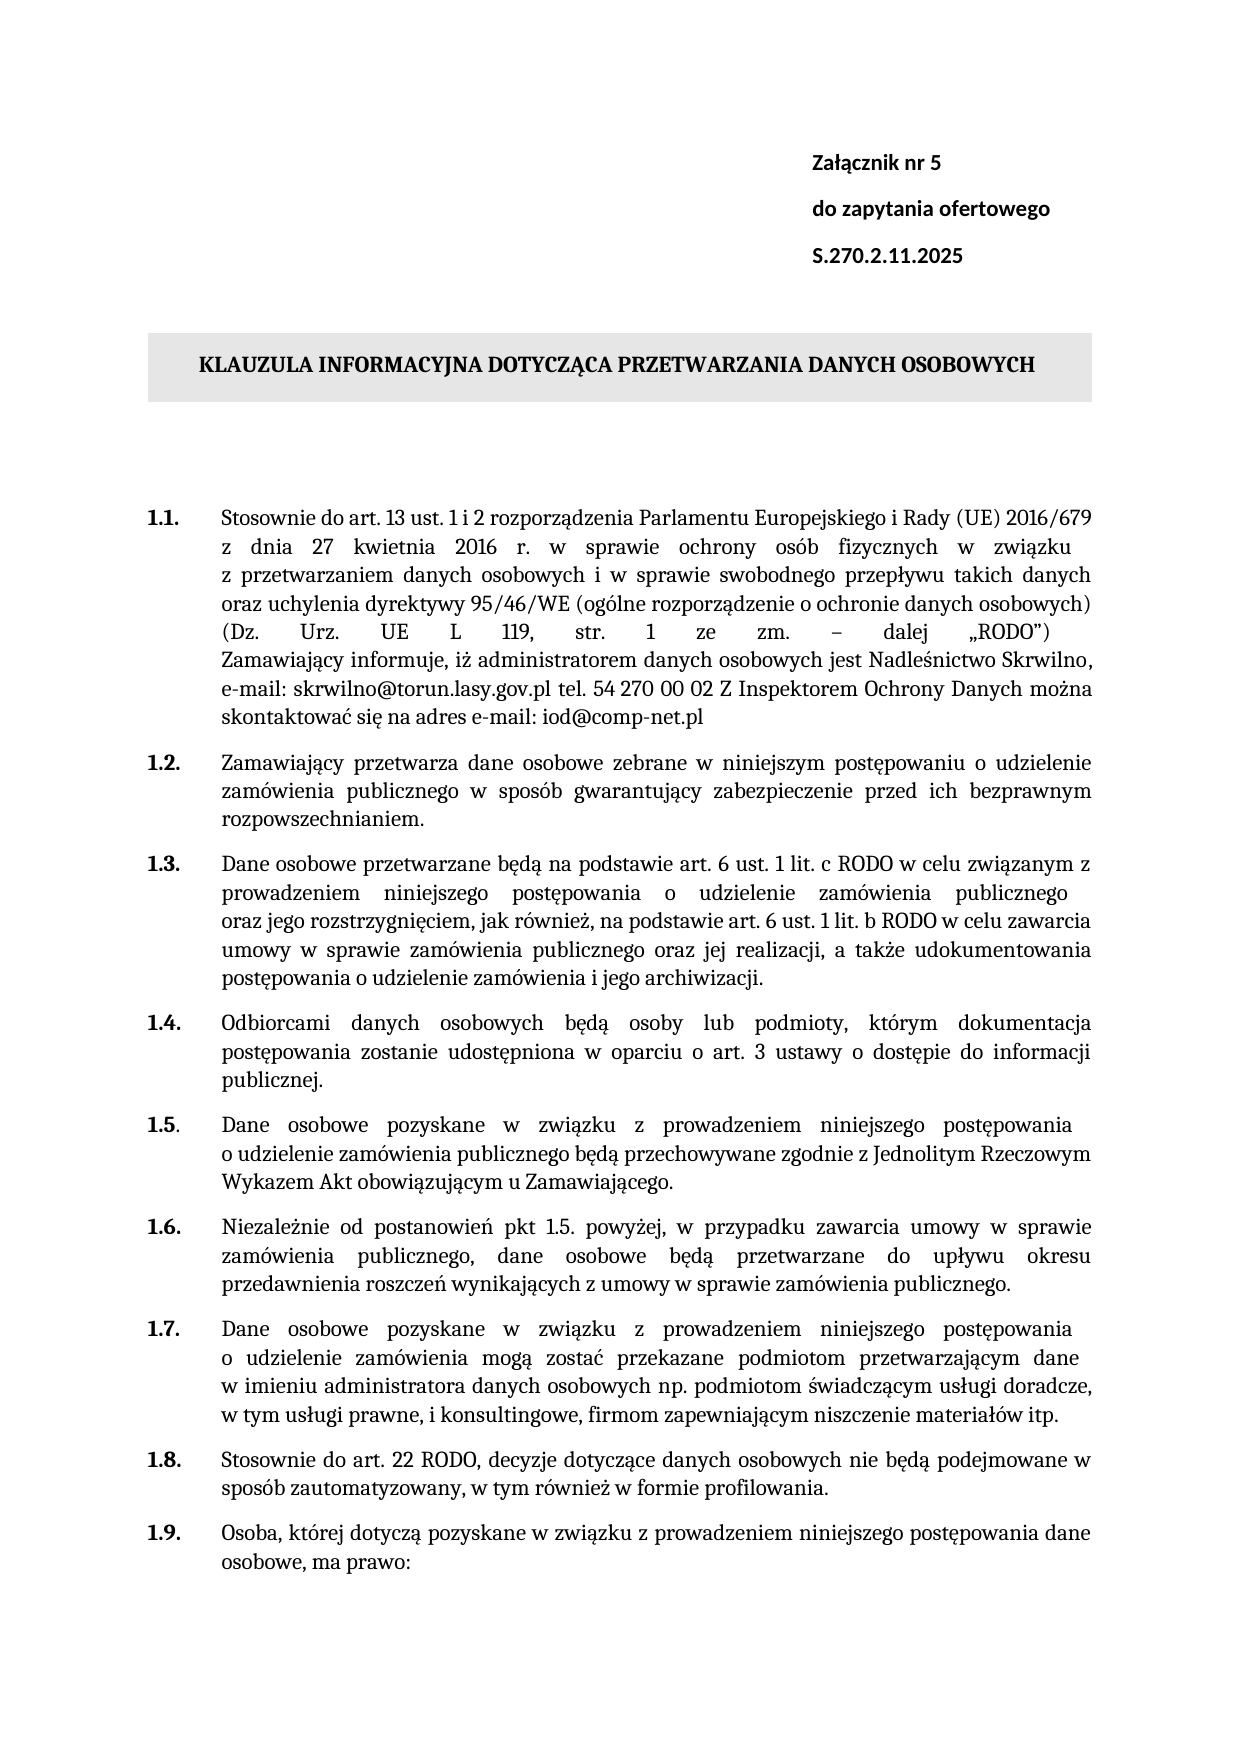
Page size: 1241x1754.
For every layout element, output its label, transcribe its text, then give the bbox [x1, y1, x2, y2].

text 1.1. Stosownie do art. 13 ust. 1 i 2 rozporządzenia Parlamentu Europejskiego i Rady (UE) 2016/679 z dnia 27 kwietnia 2016 r. w sprawie ochrony osób fizycznych w związku z przetwarzaniem danych osobowych i w sprawie swobodnego przepływu takich danych oraz uchylenia dyrektywy 95/46/WE (ogólne rozporządzenie o ochronie danych osobowych)(Dz. Urz. UE L 119, str. 1 ze zm. – dalej „RODO”) Zamawiający informuje, iż administratorem danych osobowych jest Nadleśnictwo Skrwilno, e-mail: skrwilno@torun.lasy.gov.pl tel. 54 270 00 02 Z Inspektorem Ochrony Danych można skontaktować się na adres e-mail: iod@comp-net.pl [148, 505, 1093, 731]
text do zapytania ofertowego [148, 194, 1093, 222]
text 1.5. Dane osobowe pozyskane w związku z prowadzeniem niniejszego postępowania o udzielenie zamówienia publicznego będą przechowywane zgodnie z Jednolitym Rzeczowym Wykazem Akt obowiązującym u Zamawiającego. [148, 1112, 1093, 1195]
text S.270.2.11.2025 [148, 241, 1093, 269]
text 1.4. Odbiorcami danych osobowych będą osoby lub podmioty, którym dokumentacja postępowania zostanie udostępniona w oparciu o art. 3 ustawy o dostępie do informacji publicznej. [148, 1010, 1093, 1093]
text 1.7. Dane osobowe pozyskane w związku z prowadzeniem niniejszego postępowania o udzielenie zamówienia mogą zostać przekazane podmiotom przetwarzającym dane w imieniu administratora danych osobowych np. podmiotom świadczącym usługi doradcze, w tym usługi prawne, i konsultingowe, firmom zapewniającym niszczenie materiałów itp. [148, 1316, 1093, 1428]
text 1.8. Stosownie do art. 22 RODO, decyzje dotyczące danych osobowych nie będą podejmowane w sposób zautomatyzowany, w tym również w formie profilowania. [148, 1446, 1093, 1501]
table_header KLAUZULA INFORMACYJNA DOTYCZĄCA PRZETWARZANIA DANYCH OSOBOWYCH [148, 333, 1092, 402]
text 1.9. Osoba, której dotyczą pozyskane w związku z prowadzeniem niniejszego postępowania dane osobowe, ma prawo: [148, 1520, 1093, 1575]
text Załącznik nr 5 [148, 148, 1093, 176]
text 1.3. Dane osobowe przetwarzane będą na podstawie art. 6 ust. 1 lit. c RODO w celu związanym z prowadzeniem niniejszego postępowania o udzielenie zamówienia publicznego oraz jego rozstrzygnięciem, jak również, na podstawie art. 6 ust. 1 lit. b RODO w celu zawarcia umowy w sprawie zamówienia publicznego oraz jej realizacji, a także udokumentowania postępowania o udzielenie zamówienia i jego archiwizacji. [148, 851, 1093, 991]
text 1.6. Niezależnie od postanowień pkt 1.5. powyżej, w przypadku zawarcia umowy w sprawie zamówienia publicznego, dane osobowe będą przetwarzane do upływu okresu przedawnienia roszczeń wynikających z umowy w sprawie zamówienia publicznego. [148, 1214, 1093, 1297]
text 1.2. Zamawiający przetwarza dane osobowe zebrane w niniejszym postępowaniu o udzielenie zamówienia publicznego w sposób gwarantujący zabezpieczenie przed ich bezprawnym rozpowszechnianiem. [148, 749, 1093, 832]
